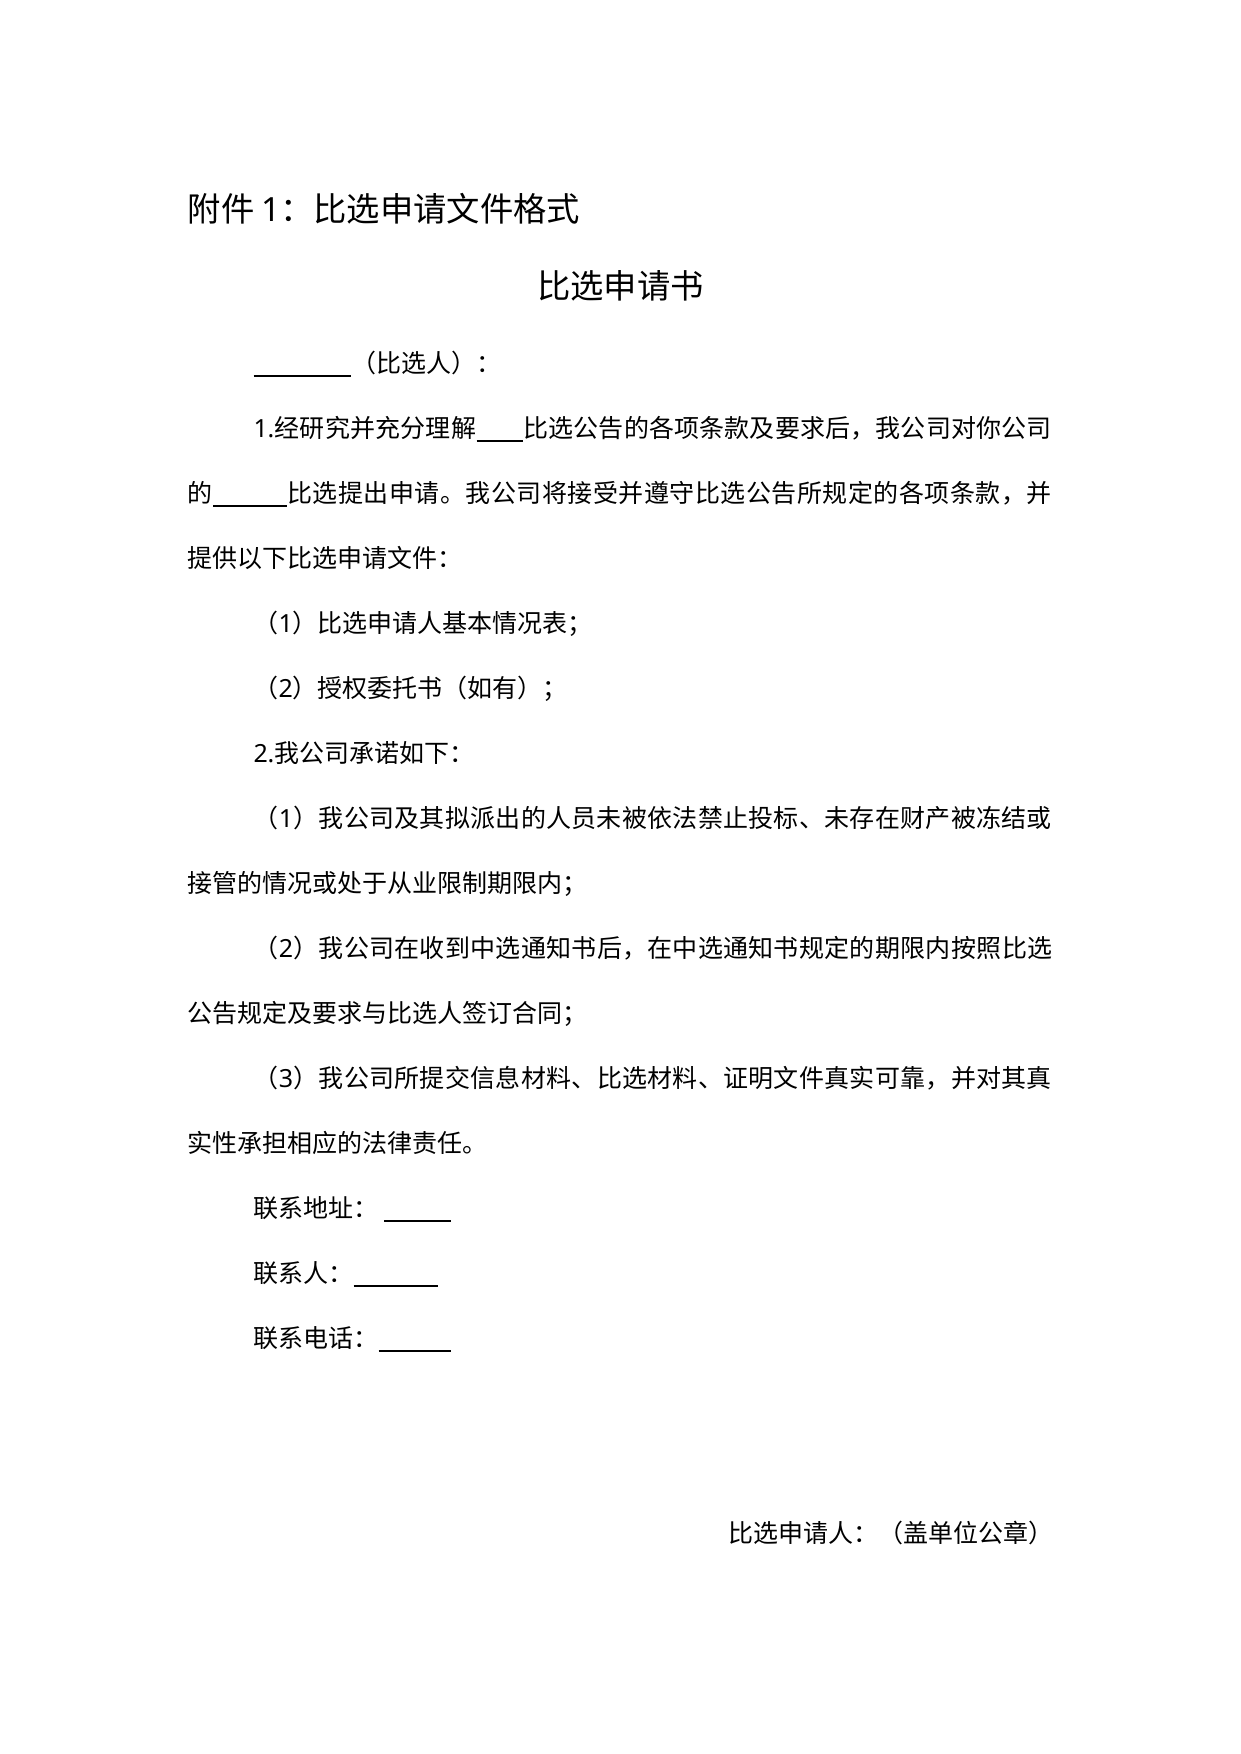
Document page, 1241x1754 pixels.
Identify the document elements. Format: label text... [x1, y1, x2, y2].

text 2.我公司承诺如下： [187, 719, 1053, 784]
text 1.经研究并充分理解 比选公告的各项条款及要求后，我公司对你公司的 比选提出申请。我公司将接受并遵守比选公告所规定的各项条款，并提供以下比选申请文件： [187, 394, 1053, 589]
text 附件1：比选申请文件格式 [187, 174, 1053, 239]
text （1）比选申请人基本情况表； [187, 589, 1053, 654]
text 联系地址： [187, 1174, 1053, 1239]
text （2）我公司在收到中选通知书后，在中选通知书规定的期限内按照比选公告规定及要求与比选人签订合同； [187, 914, 1053, 1044]
text 联系人： [187, 1239, 1053, 1304]
text （1）我公司及其拟派出的人员未被依法禁止投标、未存在财产被冻结或接管的情况或处于从业限制期限内； [187, 784, 1053, 914]
text 联系电话： [187, 1304, 1053, 1369]
text （比选人）： [187, 329, 1053, 394]
text 比选申请书 [187, 252, 1053, 317]
text （2）授权委托书（如有）； [187, 654, 1053, 719]
text 比选申请人：（盖单位公章） [187, 1499, 1053, 1564]
text （3）我公司所提交信息材料、比选材料、证明文件真实可靠，并对其真实性承担相应的法律责任。 [187, 1044, 1053, 1174]
